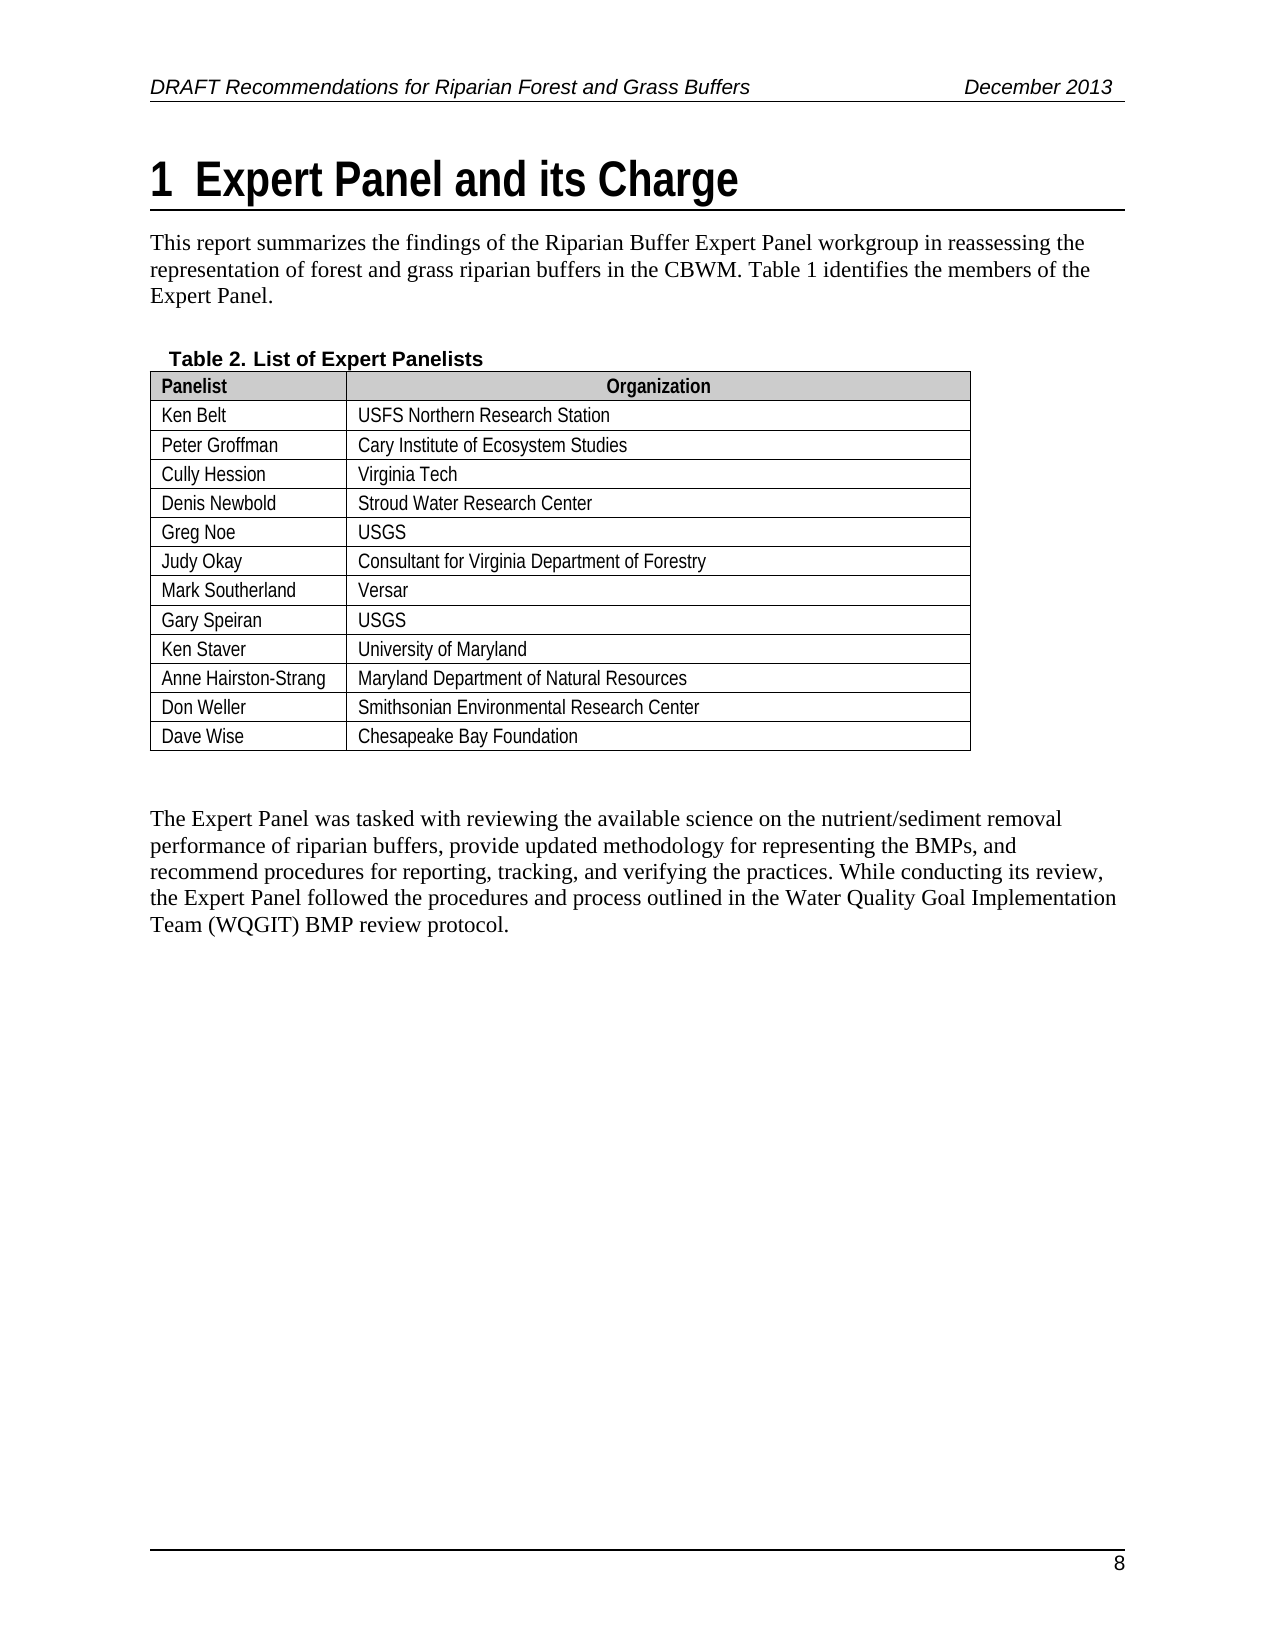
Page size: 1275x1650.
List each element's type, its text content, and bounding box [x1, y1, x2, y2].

table_cell Consultant for Virginia Department of Forestry [347, 547, 970, 575]
table_cell Cully Hession [151, 460, 346, 488]
table_cell Greg Noe [151, 518, 346, 546]
table_cell Maryland Department of Natural Resources [347, 664, 970, 692]
table_header Organization [347, 372, 970, 400]
table_cell Mark Southerland [151, 576, 346, 604]
table_cell Gary Speiran [151, 606, 346, 634]
table_cell Judy Okay [151, 547, 346, 575]
table_cell Cary Institute of Ecosystem Studies [347, 431, 970, 459]
table_cell Denis Newbold [151, 489, 346, 517]
table_cell USGS [347, 606, 970, 634]
table_cell Dave Wise [151, 722, 346, 750]
table_cell Anne Hairston-Strang [151, 664, 346, 692]
subtitle Expert Panel and its Charge [150, 150, 1125, 209]
table_cell Stroud Water Research Center [347, 489, 970, 517]
table_cell Virginia Tech [347, 460, 970, 488]
text The Expert Panel was tasked with reviewing the available science on the nutrient/sediment removal performance of riparian buffers, provide updated methodology for representing the BMPs, and recommend procedures for reporting, tracking, and verifying the practices. While conducting its review, the Expert Panel followed the procedures and process outlined in the Water Quality Goal Implementation Team (WQGIT) BMP review protocol. [150, 805, 1125, 937]
text List of Expert Panelists [169, 347, 1125, 371]
table_cell Smithsonian Environmental Research Center [347, 693, 970, 721]
text This report summarizes the findings of the Riparian Buffer Expert Panel workgroup in reassessing the representation of forest and grass riparian buffers in the CBWM. Table 1 identifies the members of the Expert Panel. [150, 229, 1125, 308]
table_cell USFS Northern Research Station [347, 401, 970, 429]
table_cell USGS [347, 518, 970, 546]
table_cell University of Maryland [347, 635, 970, 663]
table_cell Ken Staver [151, 635, 346, 663]
table_cell Versar [347, 576, 970, 604]
table_cell Ken Belt [151, 401, 346, 429]
table_cell Don Weller [151, 693, 346, 721]
table_cell Peter Groffman [151, 431, 346, 459]
table_cell Chesapeake Bay Foundation [347, 722, 970, 750]
table_header Panelist [151, 372, 346, 400]
